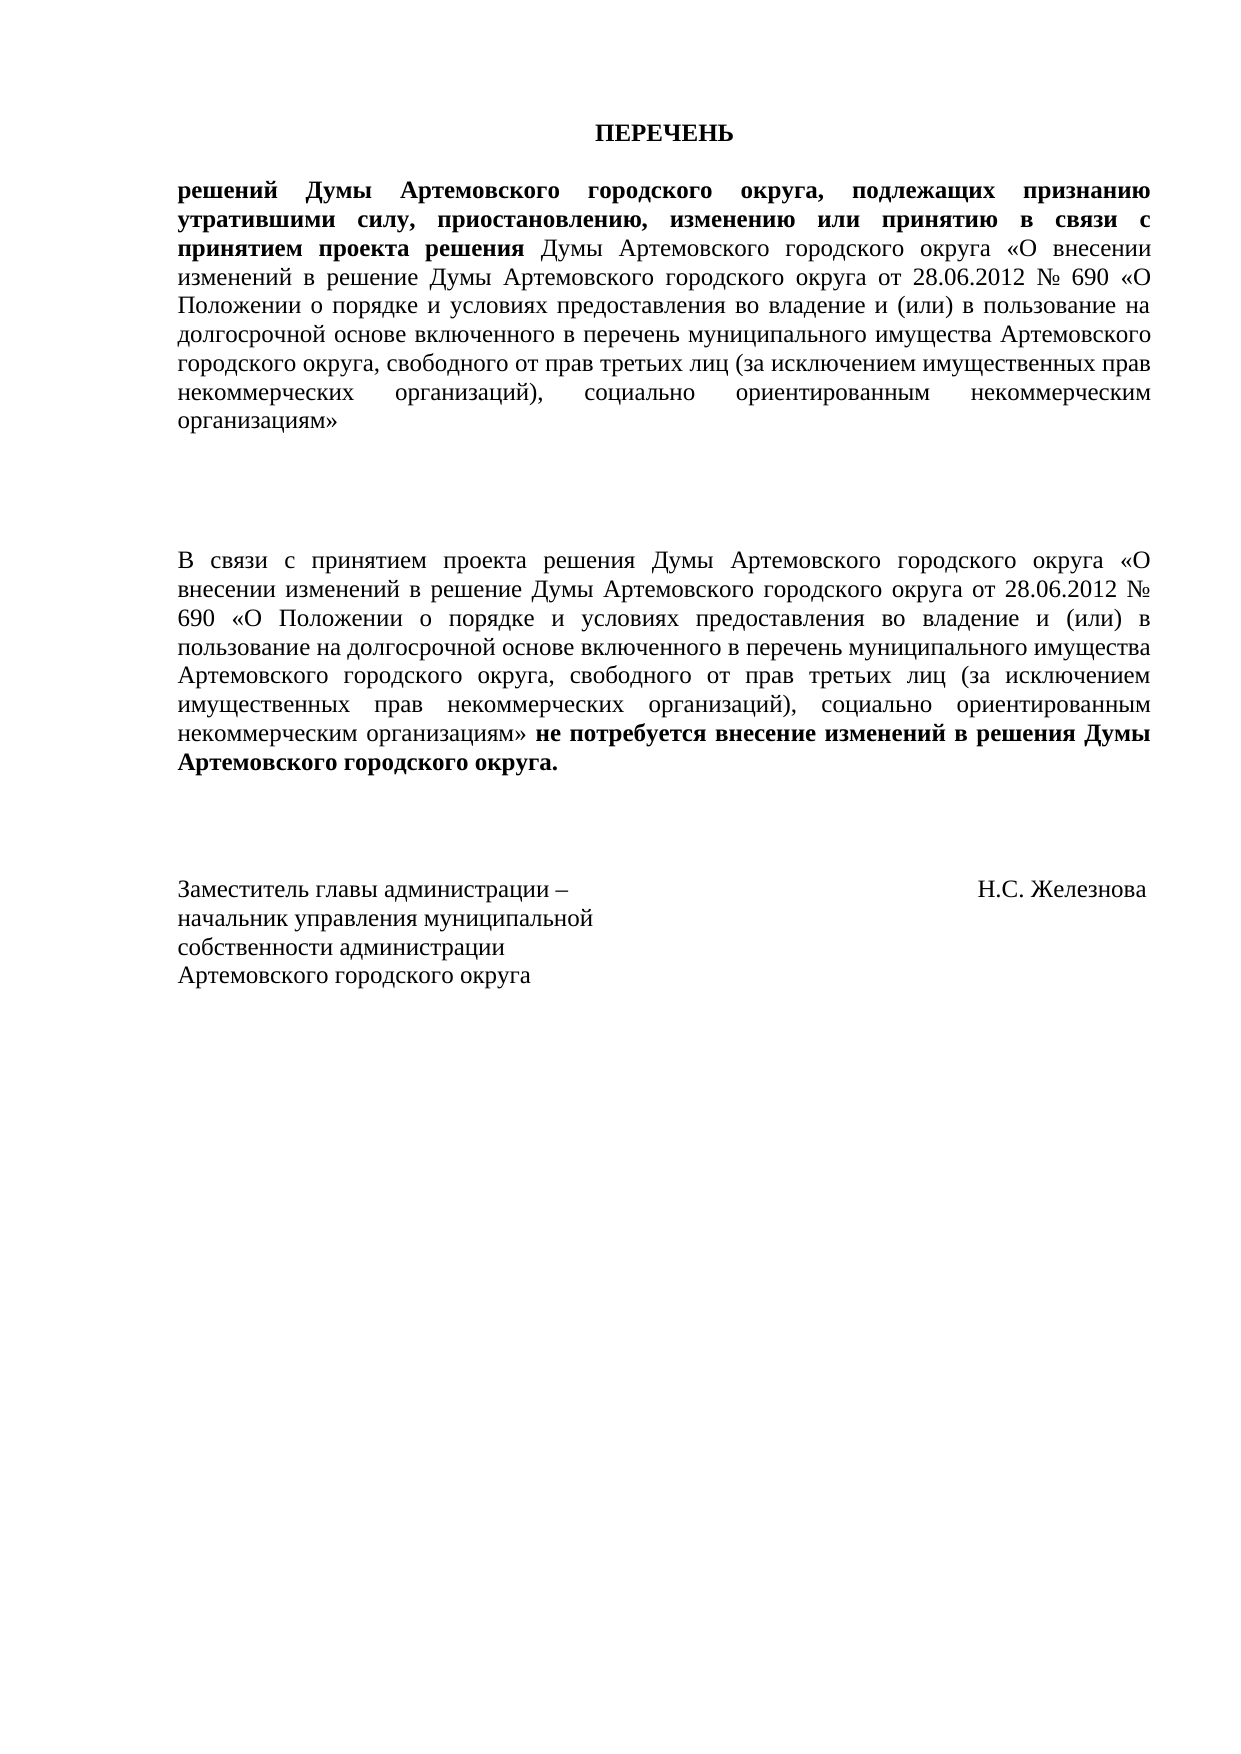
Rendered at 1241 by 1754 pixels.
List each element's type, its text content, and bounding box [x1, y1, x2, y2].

text решений Думы Артемовского городского округа, подлежащих признанию утратившими силу, приостановлению, изменению или принятию в связи с принятием проекта решения Думы Артемовского городского округа «О внесении изменений в решение Думы Артемовского городского округа от 28.06.2012 № 690 «О Положении о порядке и условиях предоставления во владение и (или) в пользование на долгосрочной основе включенного в перечень муниципального имущества Артемовского городского округа, свободного от прав третьих лиц (за исключением имущественных прав некоммерческих организаций), социально ориентированным некоммерческим организациям» [177, 176, 1152, 434]
text Заместитель главы администрации – Н.С. Железнова [177, 874, 1152, 903]
text В связи с принятием проекта решения Думы Артемовского городского округа «О внесении изменений в решение Думы Артемовского городского округа от 28.06.2012 № 690 «О Положении о порядке и условиях предоставления во владение и (или) в пользование на долгосрочной основе включенного в перечень муниципального имущества Артемовского городского округа, свободного от прав третьих лиц (за исключением имущественных прав некоммерческих организаций), социально ориентированным некоммерческим организациям» не потребуется внесение изменений в решения Думы Артемовского городского округа. [177, 546, 1152, 776]
text начальник управления муниципальной [177, 903, 1152, 932]
text Артемовского городского округа [177, 961, 1152, 989]
text ПЕРЕЧЕНЬ [177, 118, 1152, 147]
text собственности администрации [177, 932, 1152, 961]
